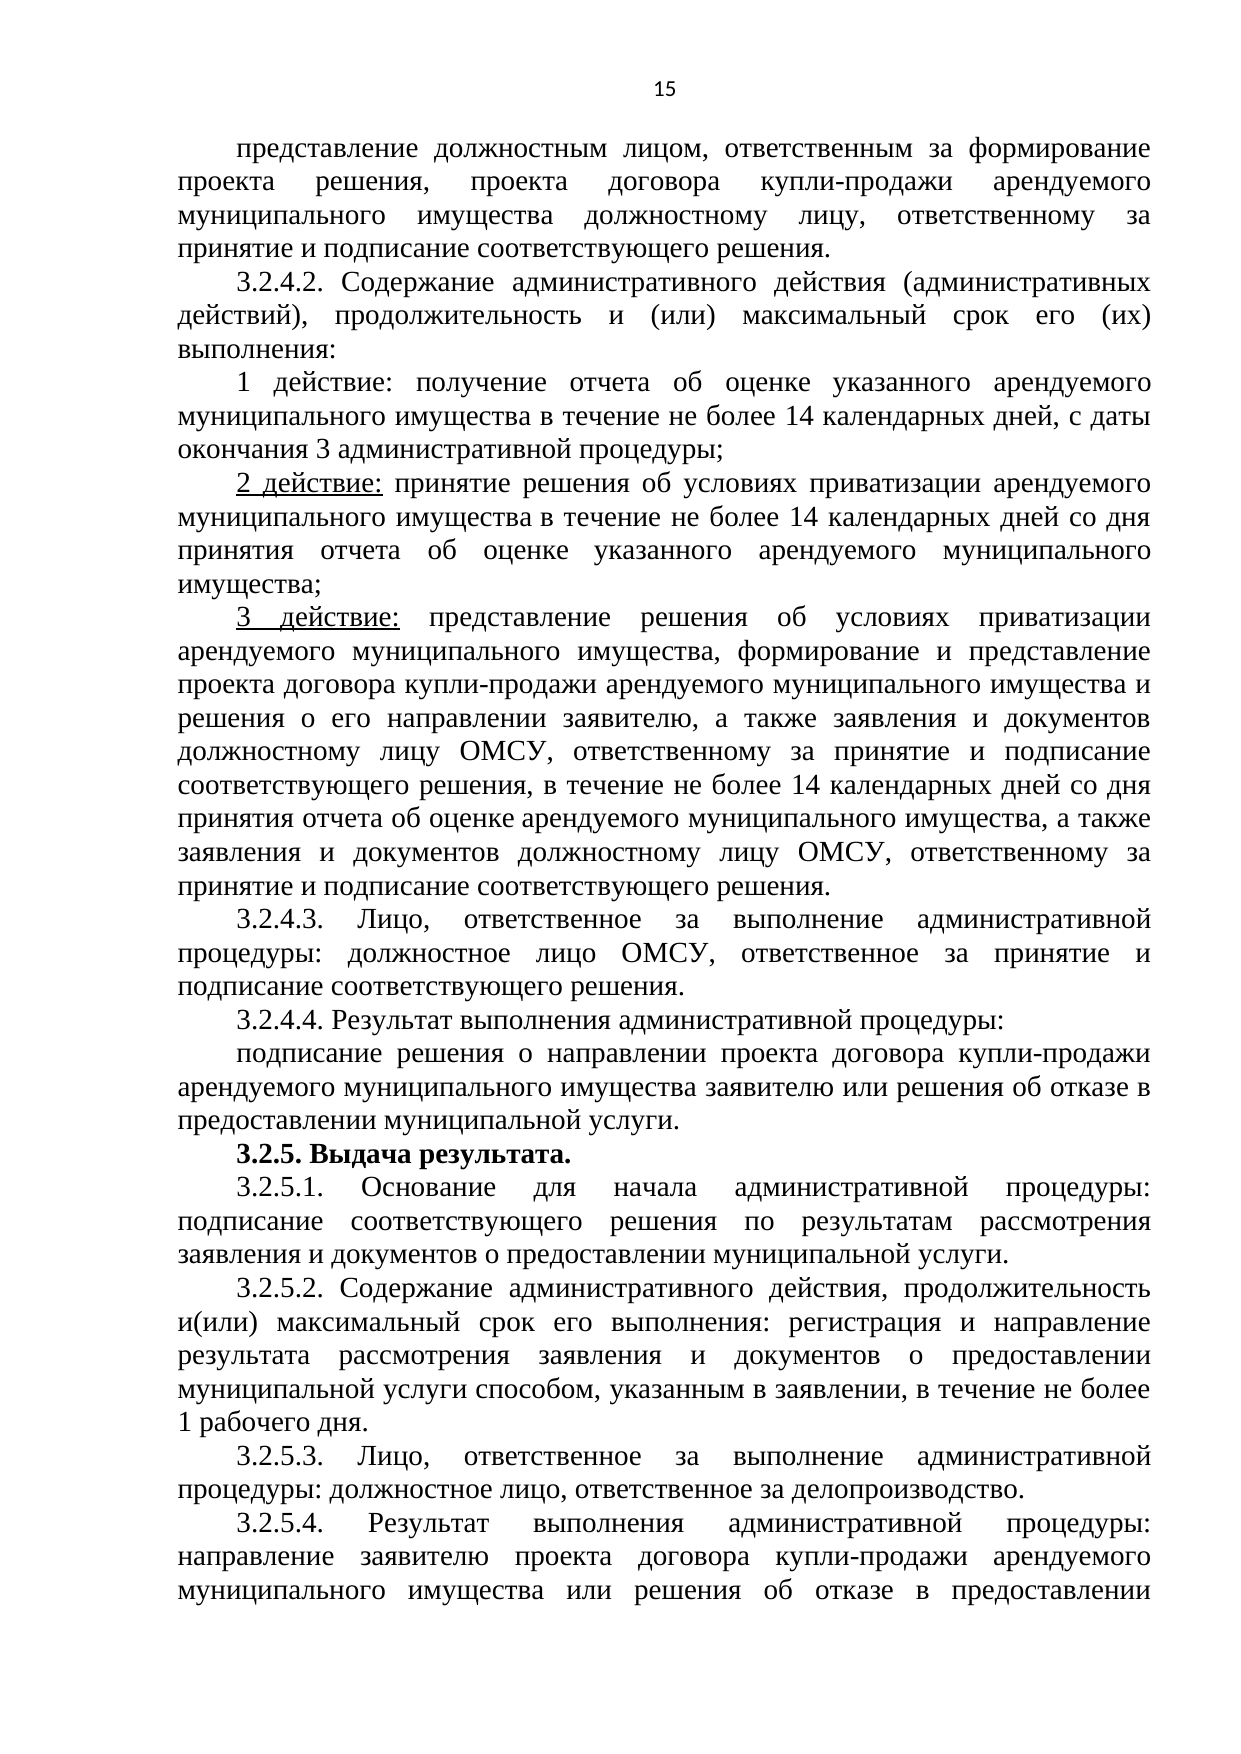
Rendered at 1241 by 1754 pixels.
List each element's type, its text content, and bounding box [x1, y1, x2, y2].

text 3.2.5.3. Лицо, ответственное за выполнение административной процедуры: должностное лицо, ответственное за делопроизводство. [177, 1438, 1152, 1505]
text 3.2.5.2. Содержание административного действия, продолжительность и(или) максимальный срок его выполнения: регистрация и направление результата рассмотрения заявления и документов о предоставлении муниципальной услуги способом, указанным в заявлении, в течение не более 1 рабочего дня. [177, 1270, 1152, 1438]
text 3 действие: представление решения об условиях приватизации арендуемого муниципального имущества, формирование и представление проекта договора купли-продажи арендуемого муниципального имущества и решения о его направлении заявителю, а также заявления и документов должностному лицу ОМСУ, ответственному за принятие и подписание соответствующего решения, в течение не более 14 календарных дней со дня принятия отчета об оценке арендуемого муниципального имущества, а также заявления и документов должностному лицу ОМСУ, ответственному за принятие и подписание соответствующего решения. [177, 599, 1152, 901]
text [177, 1505, 1152, 1606]
text 1 действие: получение отчета об оценке указанного арендуемого муниципального имущества в течение не более 14 календарных дней, с даты окончания 3 административной процедуры; [177, 364, 1152, 465]
text 3.2.4.2. Содержание административного действия (административных действий), продолжительность и (или) максимальный срок его (их) выполнения: [177, 264, 1152, 364]
text 2 действие: принятие решения об условиях приватизации арендуемого муниципального имущества в течение не более 14 календарных дней со дня принятия отчета об оценке указанного арендуемого муниципального имущества; [177, 465, 1152, 599]
text подписание решения о направлении проекта договора купли-продажи арендуемого муниципального имущества заявителю или решения об отказе в предоставлении муниципальной услуги. [177, 1035, 1152, 1136]
text 3.2.4.3. Лицо, ответственное за выполнение административной процедуры: должностное лицо ОМСУ, ответственное за принятие и подписание соответствующего решения. [177, 901, 1152, 1002]
text 3.2.4.4. Результат выполнения административной процедуры: [177, 1002, 1152, 1035]
text 3.2.5. Выдача результата. [177, 1136, 1152, 1169]
text представление должностным лицом, ответственным за формирование проекта решения, проекта договора купли-продажи арендуемого муниципального имущества должностному лицу, ответственному за принятие и подписание соответствующего решения. [177, 130, 1152, 264]
text 3.2.5.1. Основание для начала административной процедуры: подписание соответствующего решения по результатам рассмотрения заявления и документов о предоставлении муниципальной услуги. [177, 1169, 1152, 1270]
